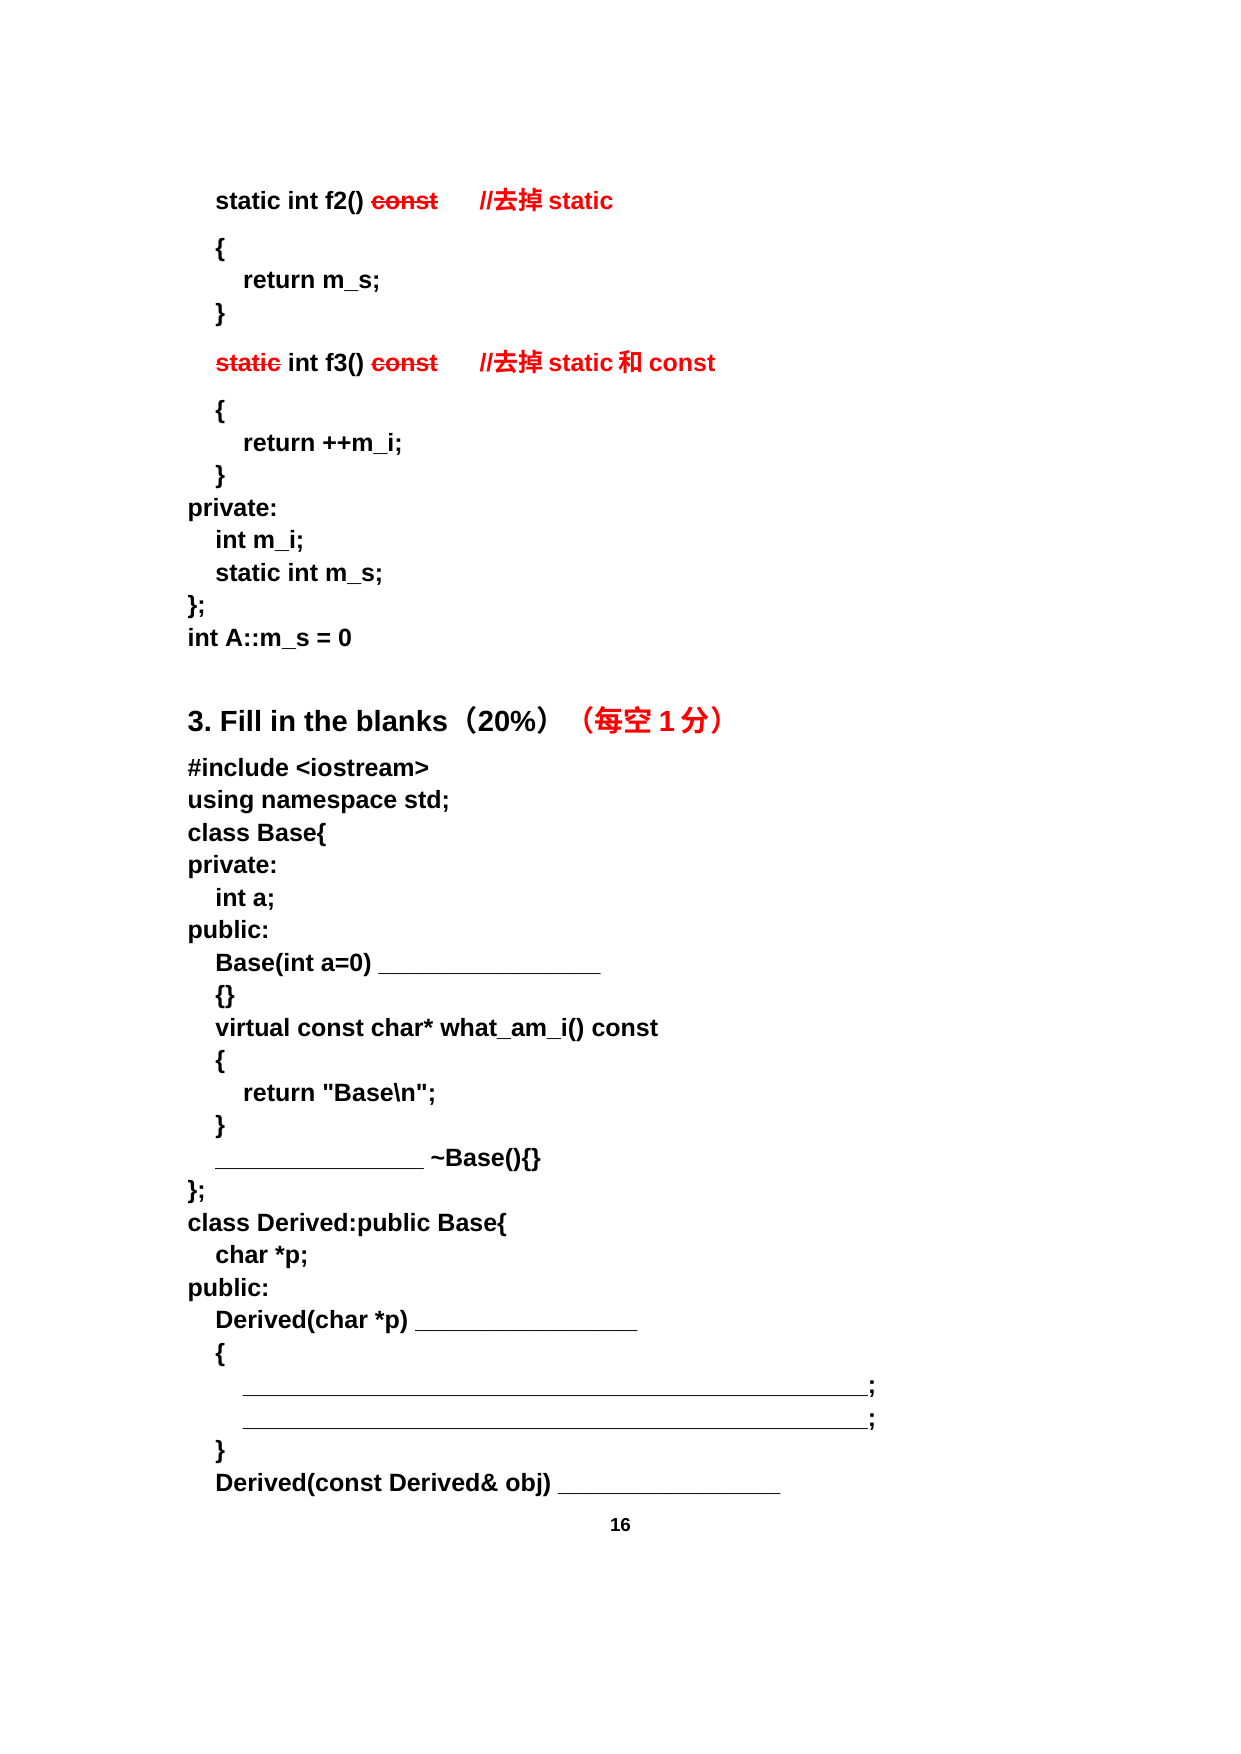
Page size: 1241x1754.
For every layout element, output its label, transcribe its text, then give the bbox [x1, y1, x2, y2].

text {} [187, 978, 1053, 1011]
text return m_s; [187, 263, 1053, 296]
text char *p; [187, 1238, 1053, 1271]
text Base(int a=0) ________________ [187, 946, 1053, 978]
text } [187, 1108, 1053, 1141]
text #include <iostream> [187, 751, 1053, 783]
text public: [187, 913, 1053, 946]
text { [187, 393, 1053, 426]
text } [187, 1433, 1053, 1466]
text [187, 1401, 1053, 1433]
text _______________ ~Base(){} [187, 1141, 1053, 1173]
text private: [187, 848, 1053, 881]
text Derived(const Derived& obj) ________________ [187, 1466, 1053, 1498]
text return "Base\n"; [187, 1076, 1053, 1108]
text int a; [187, 881, 1053, 913]
text { [187, 1043, 1053, 1076]
text }; [187, 1173, 1053, 1206]
text static int f3() const //去掉static和const [187, 328, 1053, 393]
text static int m_s; [187, 556, 1053, 588]
text } [187, 296, 1053, 328]
text class Base{ [187, 816, 1053, 848]
text using namespace std; [187, 783, 1053, 816]
text public: [187, 1271, 1053, 1303]
text return ++m_i; [187, 426, 1053, 458]
text } [187, 458, 1053, 491]
text }; [187, 588, 1053, 621]
text Derived(char *p) ________________ [187, 1303, 1053, 1336]
text { [187, 231, 1053, 263]
text { [187, 1336, 1053, 1368]
text class Derived:public Base{ [187, 1206, 1053, 1238]
text int m_i; [187, 523, 1053, 556]
text private: [187, 491, 1053, 523]
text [187, 1368, 1053, 1401]
text int A::m_s = 0 [187, 621, 1053, 653]
text virtual const char* what_am_i() const [187, 1011, 1053, 1043]
text 3. Fill in the blanks（20%）（每空1分） [187, 686, 1053, 751]
text static int f2() const //去掉static [187, 166, 1053, 231]
